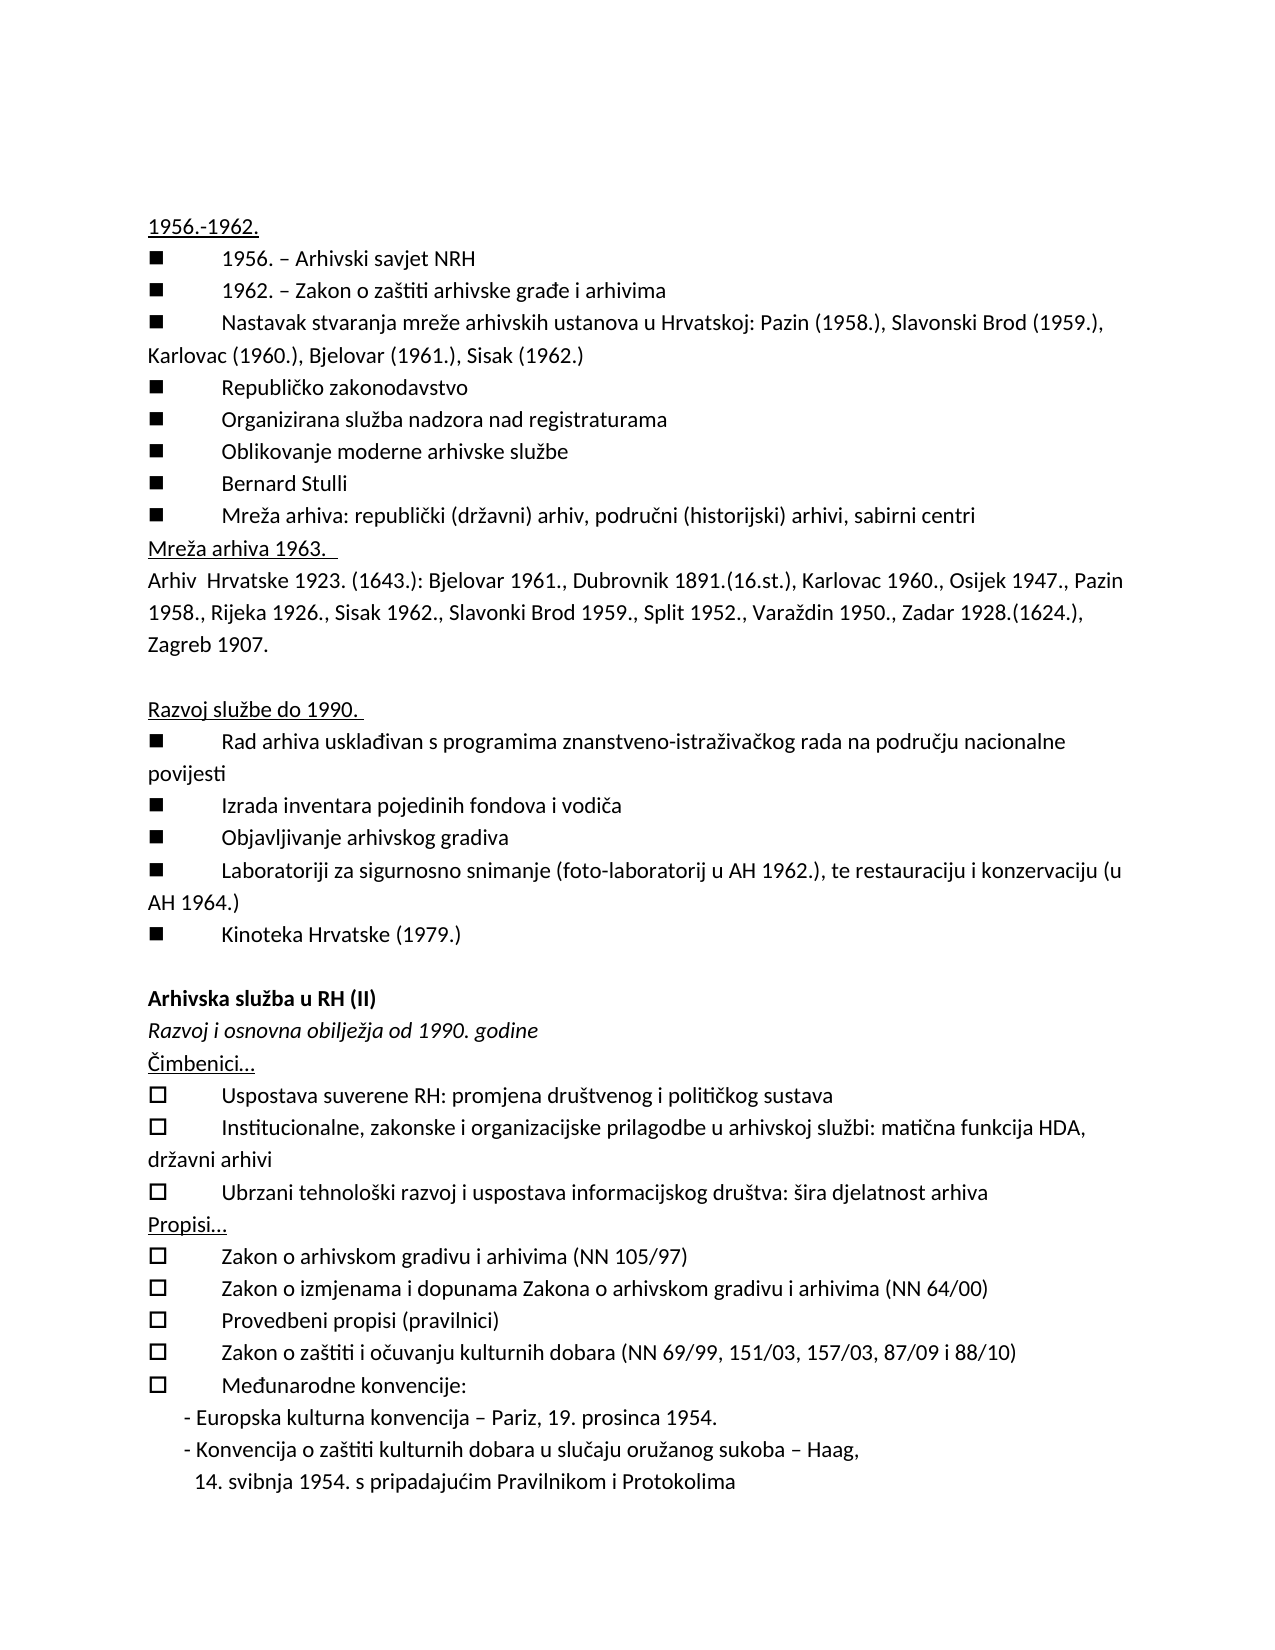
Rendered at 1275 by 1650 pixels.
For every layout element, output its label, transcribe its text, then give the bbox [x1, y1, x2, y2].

list Laboratoriji za sigurnosno snimanje (foto-laboratorij u AH 1962.), te restauraciju i konzervaciju (u AH 1964.) [148, 856, 1127, 916]
list Republičko zakonodavstvo [148, 373, 1127, 401]
list Međunarodne konvencije: [148, 1371, 1127, 1399]
text Propisi… [148, 1210, 1127, 1238]
text Čimbenici… [148, 1049, 1127, 1077]
text Mreža arhiva 1963. [148, 534, 1127, 562]
text Razvoj i osnovna obilježja od 1990. godine [148, 1017, 1127, 1045]
list Nastavak stvaranja mreže arhivskih ustanova u Hrvatskoj: Pazin (1958.), Slavonski Brod (1959.), Karlovac (1960.), Bjelovar (1961.), Sisak (1962.) [148, 308, 1127, 369]
list Oblikovanje moderne arhivske službe [148, 437, 1127, 465]
list 1962. – Zakon o zaštiti arhivske građe i arhivima [148, 276, 1127, 304]
list Bernard Stulli [148, 469, 1127, 497]
list Uspostava suverene RH: promjena društvenog i političkog sustava [148, 1081, 1127, 1109]
text Arhivska služba u RH (II) [148, 984, 1127, 1012]
list Zakon o izmjenama i dopunama Zakona o arhivskom gradivu i arhivima (NN 64/00) [148, 1274, 1127, 1302]
text 1956.-1962. [148, 212, 1127, 240]
text 14. svibnja 1954. s pripadajućim Pravilnikom i Protokolima [148, 1467, 1127, 1495]
list Objavljivanje arhivskog gradiva [148, 823, 1127, 852]
list Izrada inventara pojedinih fondova i vodiča [148, 791, 1127, 819]
text Arhiv Hrvatske 1923. (1643.): Bjelovar 1961., Dubrovnik 1891.(16.st.), Karlovac 1960., Osijek 1947., Pazin 1958., Rijeka 1926., Sisak 1962., Slavonki Brod 1959., Split 1952., Varaždin 1950., Zadar 1928.(1624.), Zagreb 1907. [148, 566, 1127, 658]
text - Europska kulturna konvencija – Pariz, 19. prosinca 1954. [148, 1403, 1127, 1431]
list Organizirana služba nadzora nad registraturama [148, 405, 1127, 433]
text - Konvencija o zaštiti kulturnih dobara u slučaju oružanog sukoba – Haag, [148, 1435, 1127, 1463]
list 1956. – Arhivski savjet NRH [148, 244, 1127, 272]
list Kinoteka Hrvatske (1979.) [148, 920, 1127, 948]
text Razvoj službe do 1990. [148, 695, 1127, 723]
list Provedbeni propisi (pravilnici) [148, 1306, 1127, 1334]
list Zakon o arhivskom gradivu i arhivima (NN 105/97) [148, 1242, 1127, 1270]
list Mreža arhiva: republički (državni) arhiv, područni (historijski) arhivi, sabirni centri [148, 502, 1127, 530]
list Institucionalne, zakonske i organizacijske prilagodbe u arhivskoj službi: matična funkcija HDA, državni arhivi [148, 1113, 1127, 1173]
list Zakon o zaštiti i očuvanju kulturnih dobara (NN 69/99, 151/03, 157/03, 87/09 i 88/10) [148, 1338, 1127, 1367]
list Rad arhiva usklađivan s programima znanstveno-istraživačkog rada na području nacionalne povijesti [148, 727, 1127, 787]
list Ubrzani tehnološki razvoj i uspostava informacijskog društva: šira djelatnost arhiva [148, 1178, 1127, 1206]
